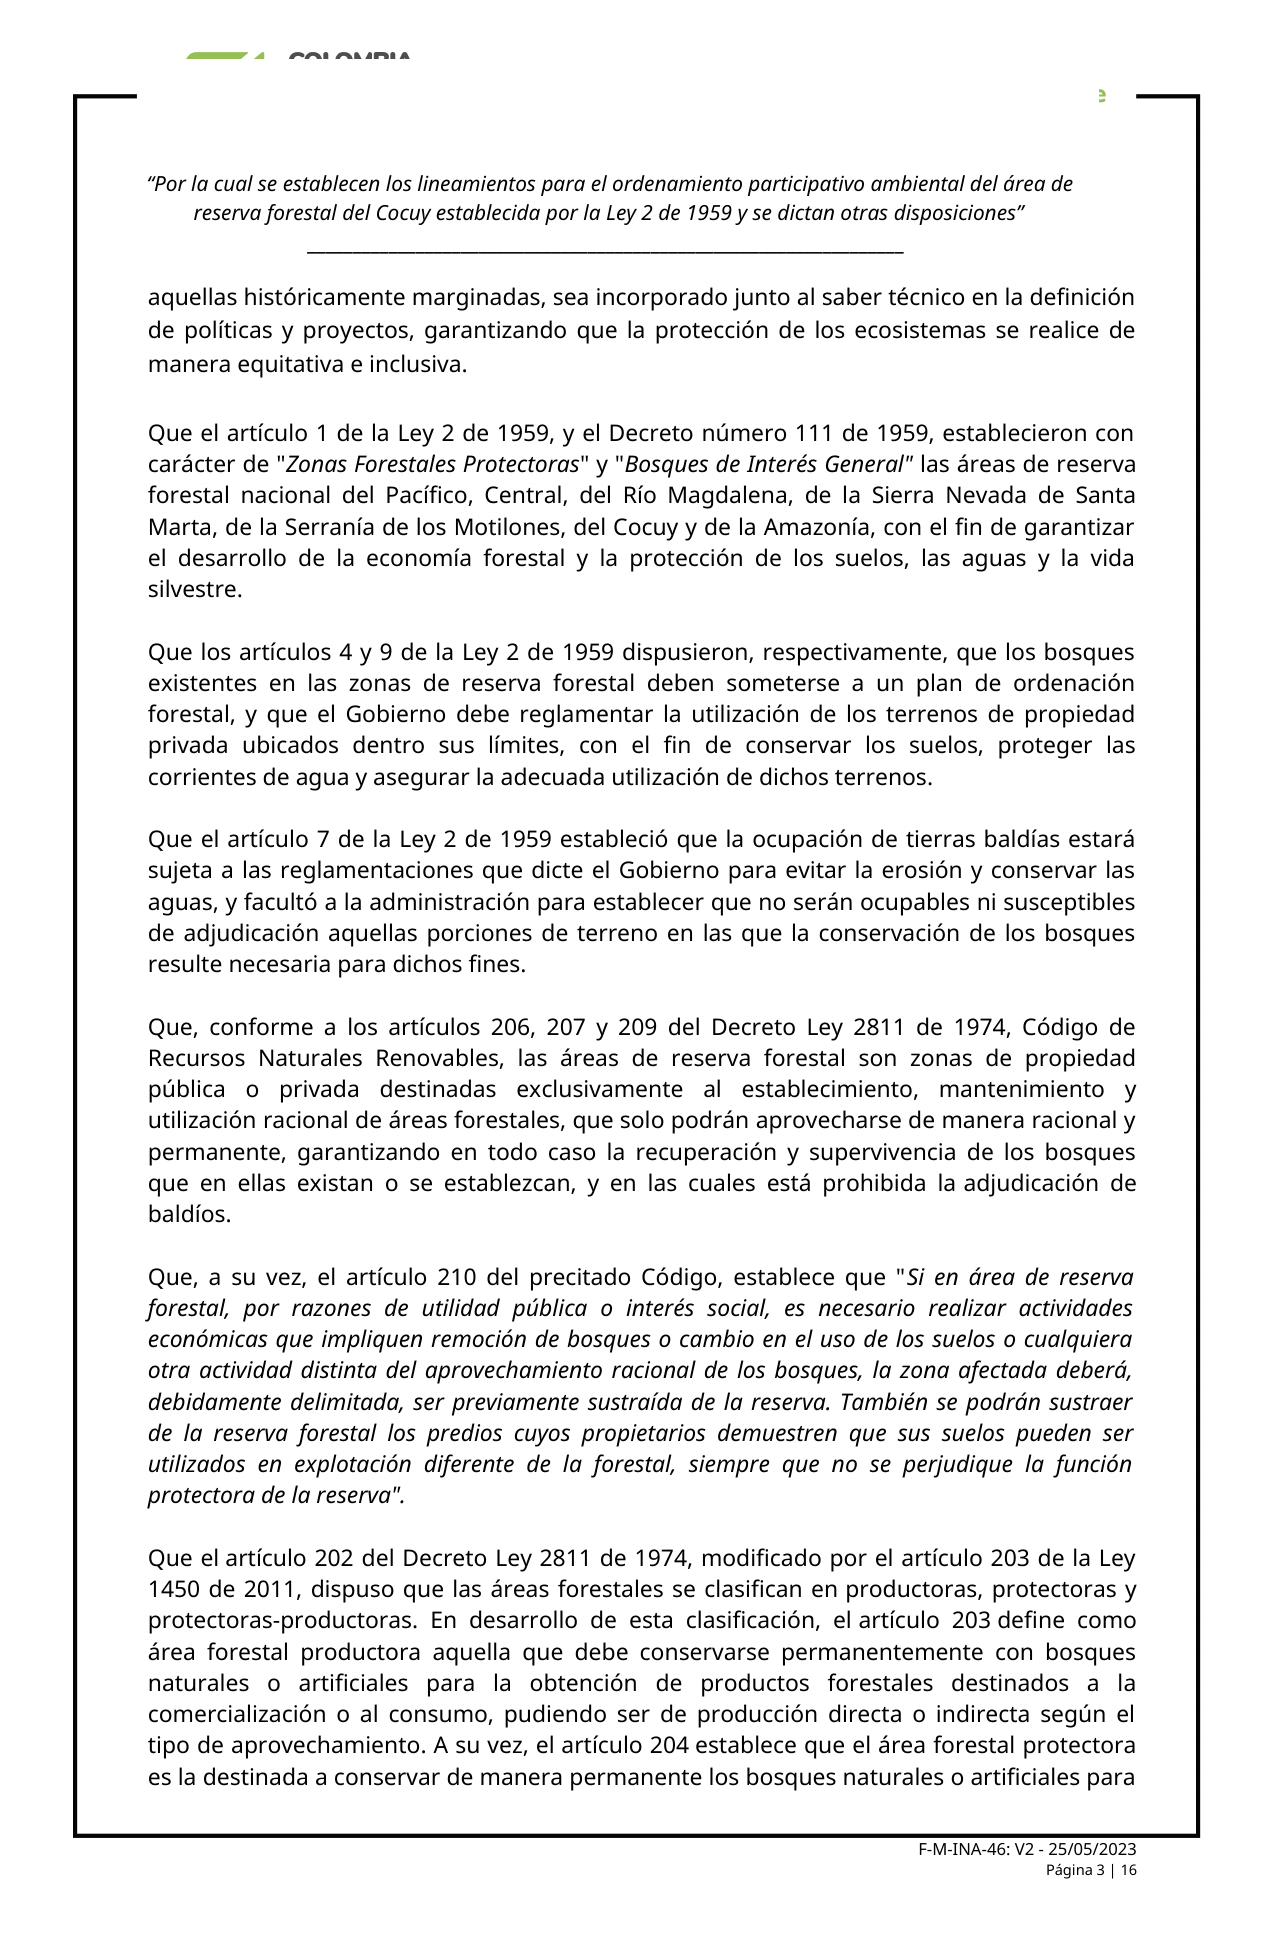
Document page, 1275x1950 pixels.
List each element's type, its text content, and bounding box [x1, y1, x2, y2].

text Que, conforme a los artículos 206, 207 y 209 del Decreto Ley 2811 de 1974, Código de Recursos Naturales Renovables, las áreas de reserva forestal son zonas de propiedad pública o privada destinadas exclusivamente al establecimiento, mantenimiento y utilización racional de áreas forestales, que solo podrán aprovecharse de manera racional y permanente, garantizando en todo caso la recuperación y supervivencia de los bosques que en ellas existan o se establezcan, y en las cuales está prohibida la adjudicación de baldíos. [148, 1011, 1137, 1229]
text Que el artículo 1 de la Ley 2 de 1959, y el Decreto número 111 de 1959, establecieron con carácter de "Zonas Forestales Protectoras" y "Bosques de Interés General" las áreas de reserva forestal nacional del Pacífico, Central, del Río Magdalena, de la Sierra Nevada de Santa Marta, de la Serranía de los Motilones, del Cocuy y de la Amazonía, con el fin de garantizar el desarrollo de la economía forestal y la protección de los suelos, las aguas y la vida silvestre. [148, 417, 1137, 604]
text Que los artículos 4 y 9 de la Ley 2 de 1959 dispusieron, respectivamente, que los bosques existentes en las zonas de reserva forestal deben someterse a un plan de ordenación forestal, y que el Gobierno debe reglamentar la utilización de los terrenos de propiedad privada ubicados dentro sus límites, con el fin de conservar los suelos, proteger las corrientes de agua y asegurar la adecuada utilización de dichos terrenos. [148, 636, 1137, 792]
picture [11, 0, 1264, 1945]
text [148, 281, 1137, 379]
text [148, 1542, 1137, 1792]
text Que, a su vez, el artículo 210 del precitado Código, establece que "Si en área de reserva forestal, por razones de utilidad pública o interés social, es necesario realizar actividades económicas que impliquen remoción de bosques o cambio en el uso de los suelos o cualquiera otra actividad distinta del aprovechamiento racional de los bosques, la zona afectada deberá, debidamente delimitada, ser previamente sustraída de la reserva. También se podrán sustraer de la reserva forestal los predios cuyos propietarios demuestren que sus suelos pueden ser utilizados en explotación diferente de la forestal, siempre que no se perjudique la función protectora de la reserva". [148, 1261, 1137, 1511]
text Que el artículo 7 de la Ley 2 de 1959 estableció que la ocupación de tierras baldías estará sujeta a las reglamentaciones que dicte el Gobierno para evitar la erosión y conservar las aguas, y facultó a la administración para establecer que no serán ocupables ni susceptibles de adjudicación aquellas porciones de terreno en las que la conservación de los bosques resulte necesaria para dichos fines. [148, 823, 1137, 979]
